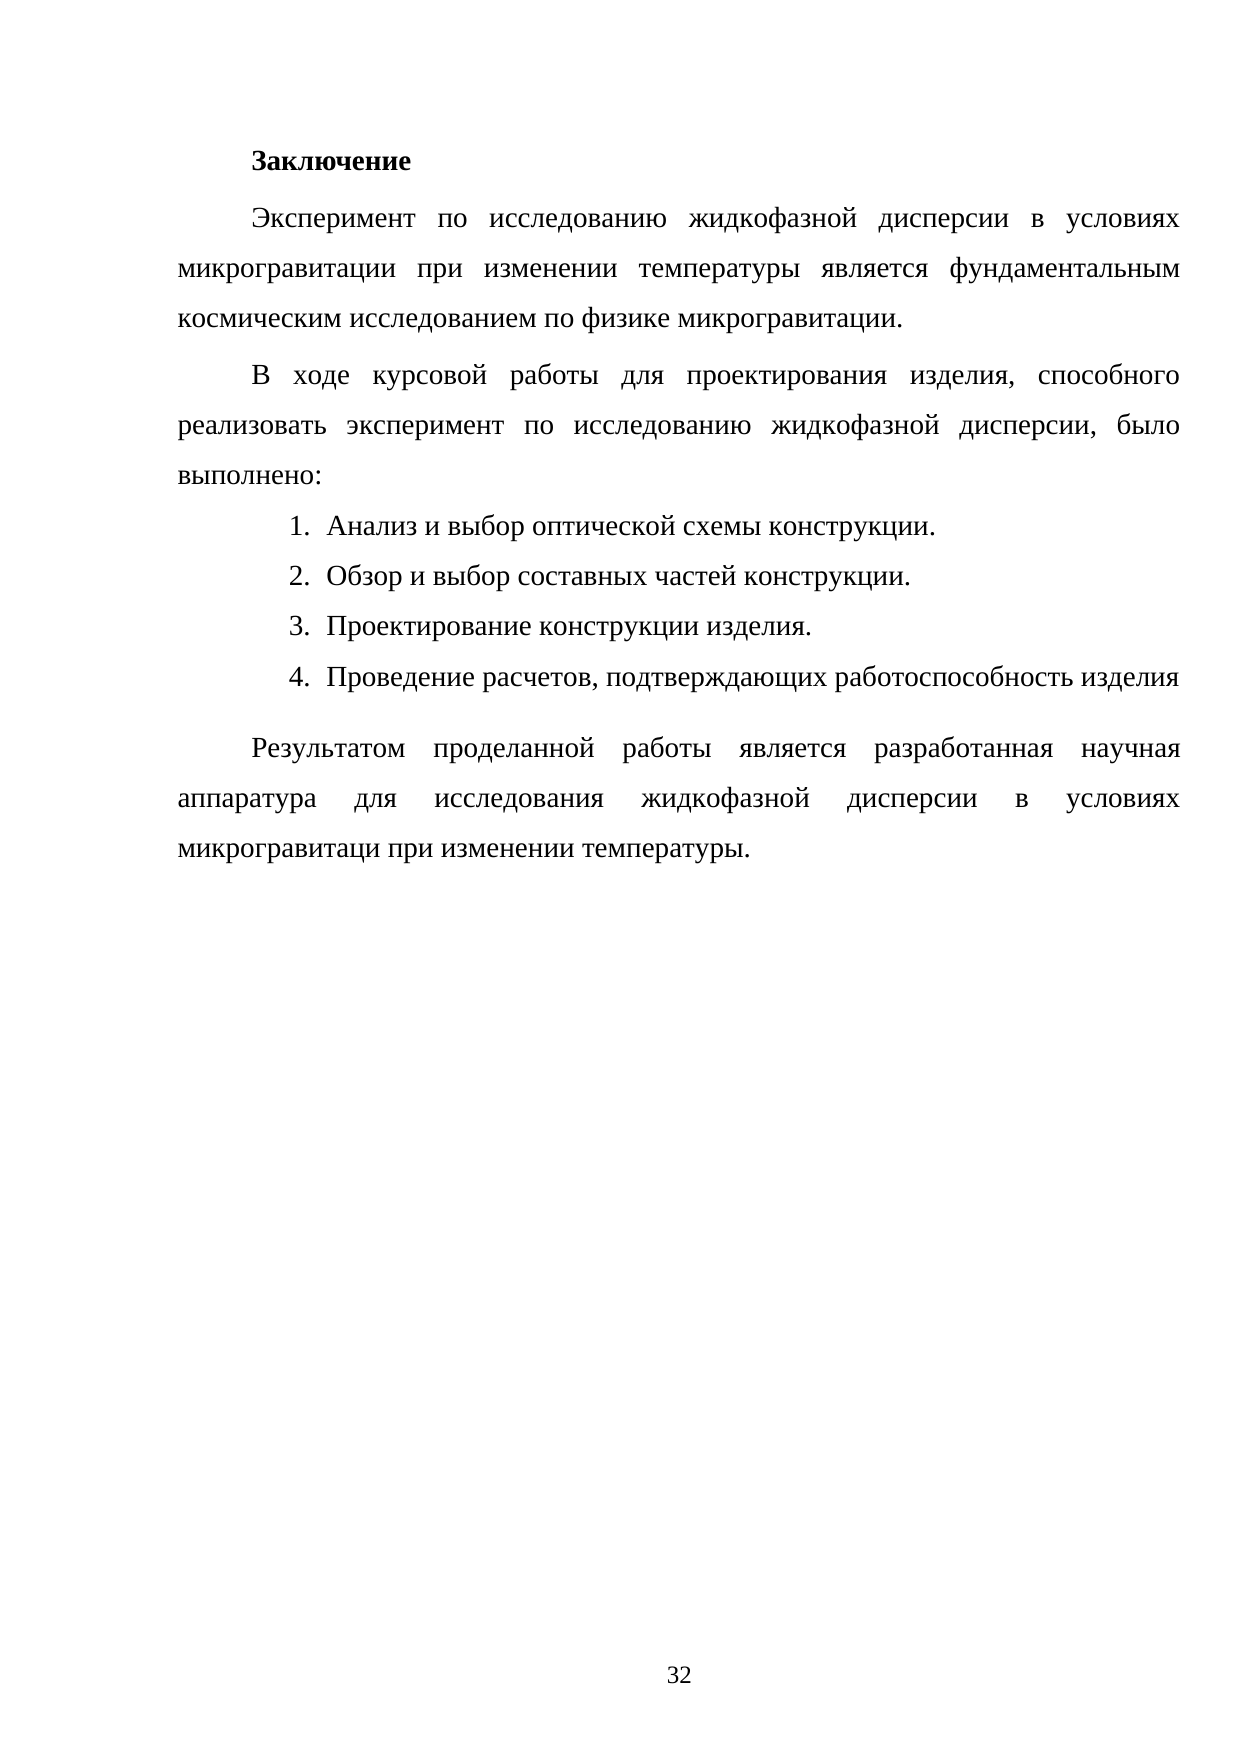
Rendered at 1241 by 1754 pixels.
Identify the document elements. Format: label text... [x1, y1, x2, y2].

text Эксперимент по исследованию жидкофазной дисперсии в условиях микрогравитации при изменении температуры является фундаментальным космическим исследованием по физике микрогравитации. [177, 200, 1181, 334]
text Результатом проделанной работы является разработанная научная аппаратура для исследования жидкофазной дисперсии в условиях микрогравитаци при изменении температуры. [177, 730, 1181, 864]
list Анализ и выбор оптической схемы конструкции. [288, 508, 1181, 541]
text В ходе курсовой работы для проектирования изделия, способного реализовать эксперимент по исследованию жидкофазной дисперсии, было выполнено: [177, 357, 1181, 491]
list Проектирование конструкции изделия. [288, 608, 1181, 642]
subtitle Заключение [177, 143, 1181, 177]
list Обзор и выбор составных частей конструкции. [288, 558, 1181, 592]
list Проведение расчетов, подтверждающих работоспособность изделия [288, 659, 1181, 692]
